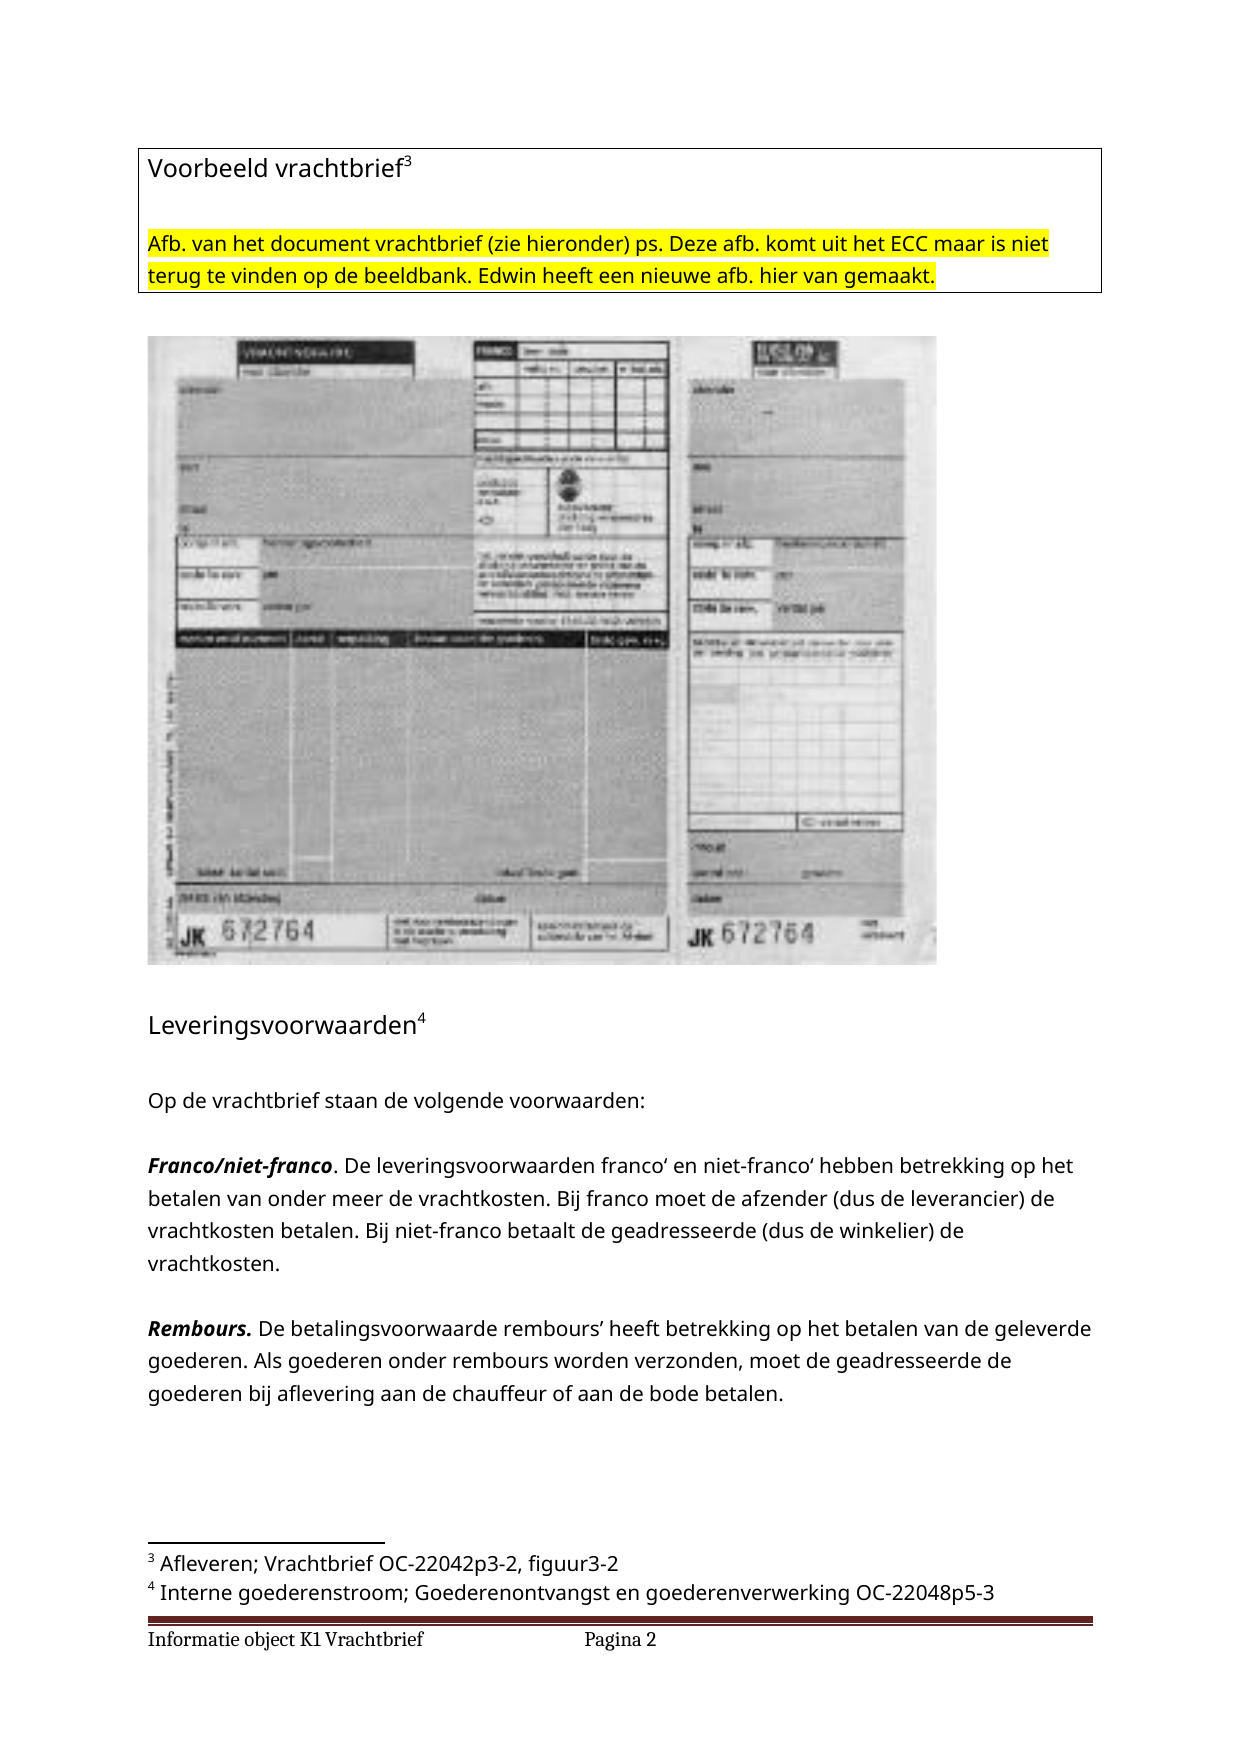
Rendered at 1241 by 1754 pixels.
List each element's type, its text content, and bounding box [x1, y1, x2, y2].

text Rembours. De betalingsvoorwaarde rembours’ heeft betrekking op het betalen van de geleverde goederen. Als goederen onder rembours worden verzonden, moet de geadresseerde de goederen bij aflevering aan de chauffeur of aan de bode betalen. [148, 1314, 1093, 1408]
picture [147, 336, 937, 965]
text Franco/niet-franco. De leveringsvoorwaarden franco‘ en niet-franco‘ hebben betrekking op het betalen van onder meer de vrachtkosten. Bij franco moet de afzender (dus de leverancier) de vrachtkosten betalen. Bij niet-franco betaalt de geadresseerde (dus de winkelier) de vrachtkosten. [148, 1151, 1093, 1277]
text Leveringsvoorwaarden [148, 1007, 1093, 1042]
text Afb. van het document vrachtbrief (zie hieronder) ps. Deze afb. komt uit het ECC maar is niet terug te vinden op de beeldbank. Edwin heeft een nieuwe afb. hier van gemaakt. [139, 226, 1101, 292]
text Op de vrachtbrief staan de volgende voorwaarden: [148, 1086, 1093, 1114]
text Voorbeeld vrachtbrief [139, 149, 1101, 185]
